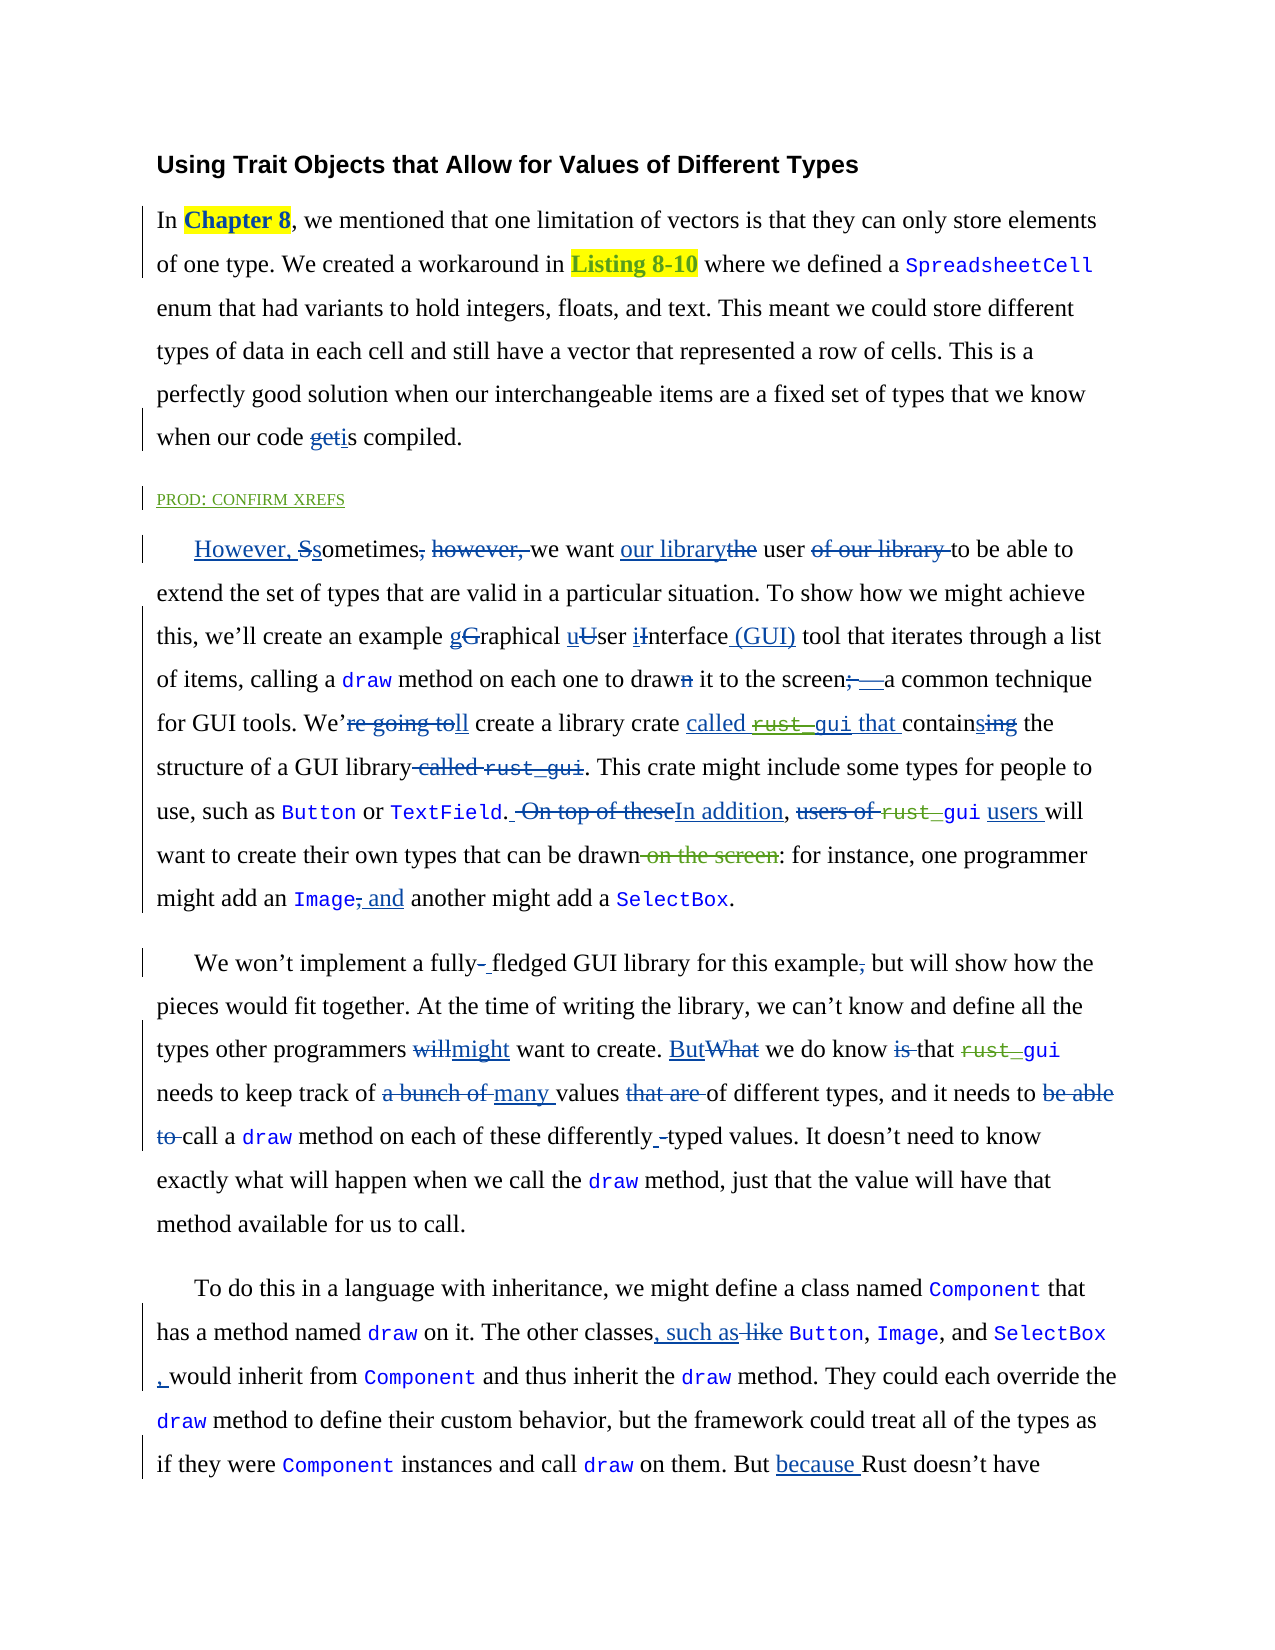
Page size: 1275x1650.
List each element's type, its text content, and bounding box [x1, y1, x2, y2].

text ometimes we want user to be able to extend the set of types that are valid in a particular situation. To show how we might achieve this, we’ll create an example raphical ser nterface tool that iterates through a list of items, calling a draw method on each one to draw it to the screena common technique for GUI tools. We’ create a library crate contain the structure of a GUI library. This crate might include some types for people to use, such as Button or TextField., gui will want to create their own types that can be drawn: for instance, one programmer might add an Image another might add a SelectBox. [156, 534, 1118, 912]
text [156, 1273, 1118, 1479]
text We won’t implement a fullyfledged GUI library for this example but will show how the pieces would fit together. At the time of writing the library, we can’t know and define all the types other programmers want to create. we do know that gui needs to keep track of values of different types, and it needs to call a draw method on each of these differentlytyped values. It doesn’t need to know exactly what will happen when we call the draw method, just that the value will have that method available for us to call. [156, 948, 1118, 1238]
text Using Trait Objects that Allow for Values of Different Types [156, 150, 1118, 179]
text In Chapter 8, we mentioned that one limitation of vectors is that they can only store elements of one type. We created a workaround in Listing 8-10 where we defined a SpreadsheetCell enum that had variants to hold integers, floats, and text. This meant we could store different types of data in each cell and still have a vector that represented a row of cells. This is a perfectly good solution when our interchangeable items are a fixed set of types that we know when our code s compiled. [156, 206, 1118, 451]
